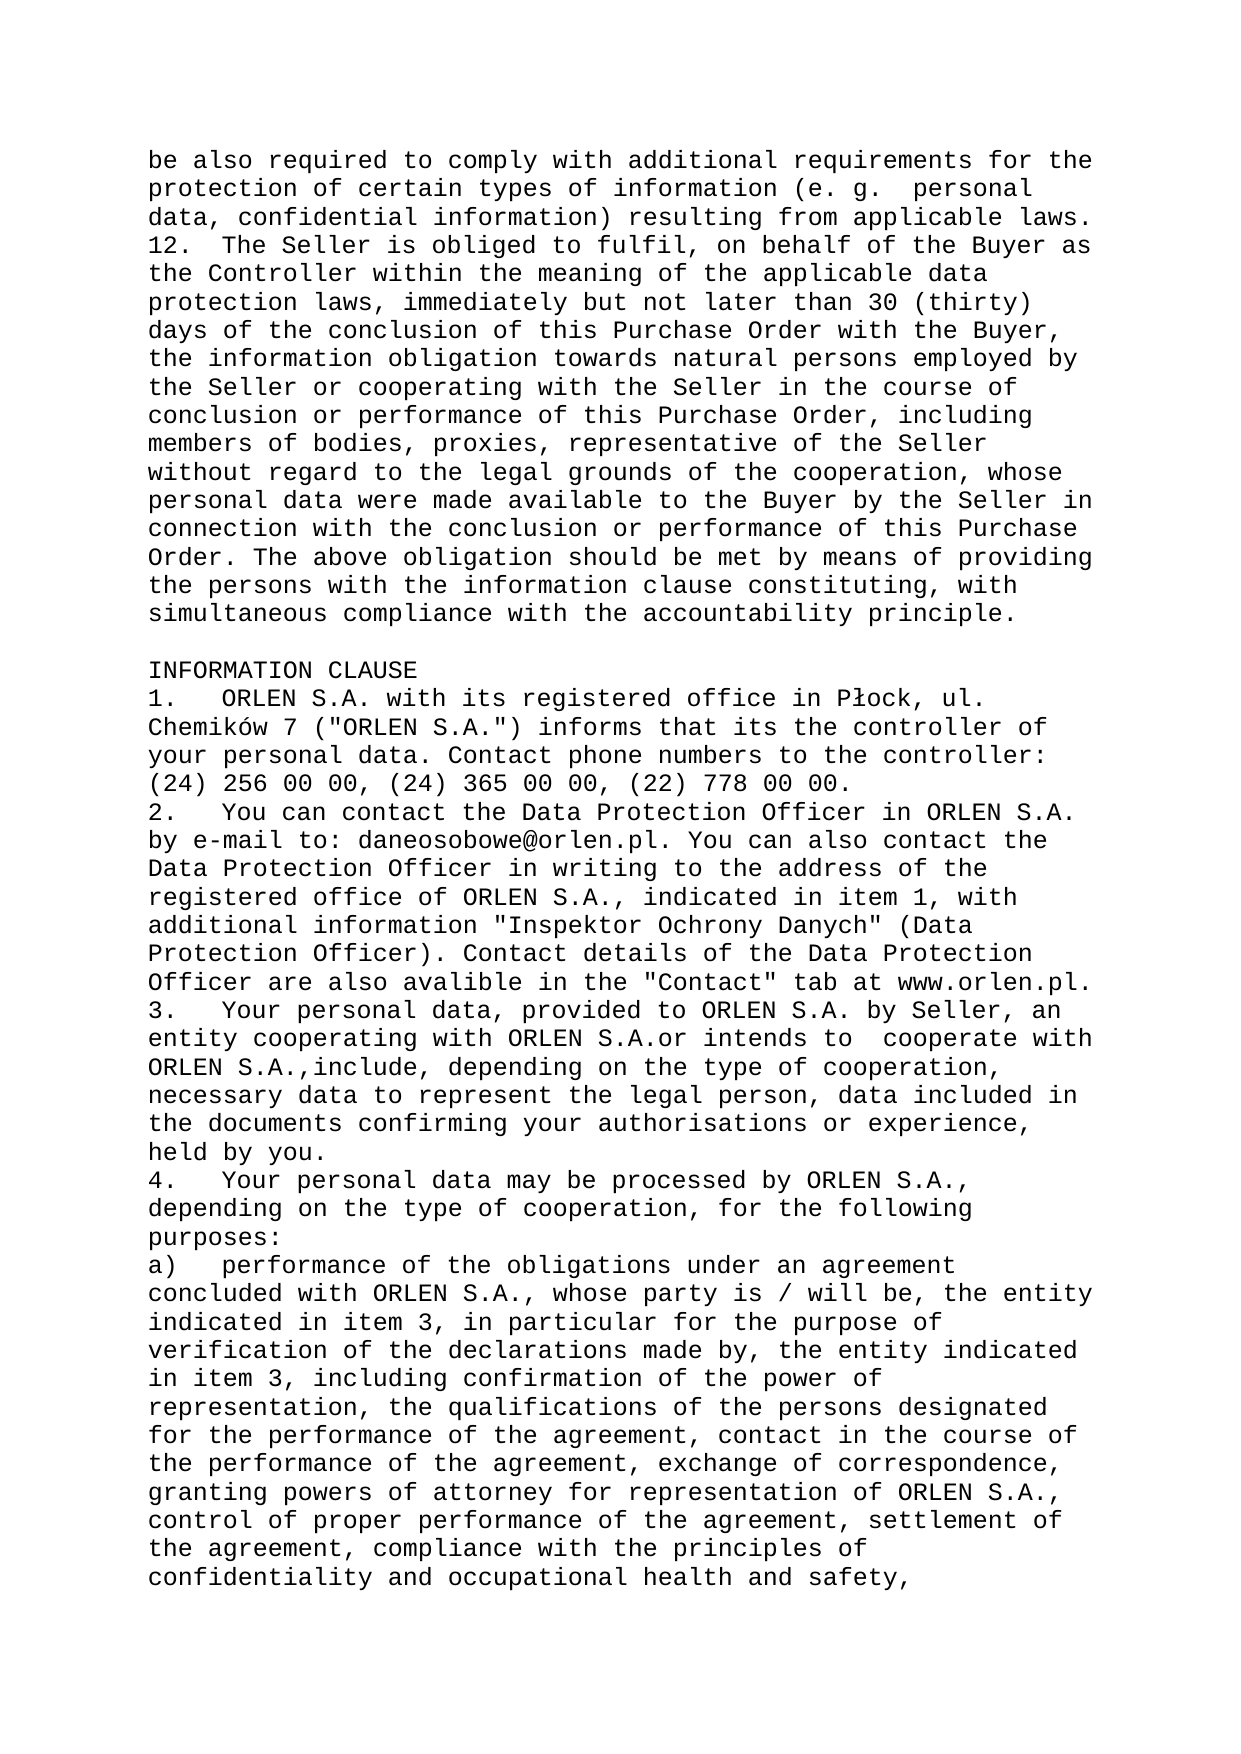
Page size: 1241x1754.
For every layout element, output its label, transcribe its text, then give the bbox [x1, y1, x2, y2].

text 4. Your personal data may be processed by ORLEN S.A., depending on the type of cooperation, for the following purposes: [148, 1168, 1093, 1253]
text 2. You can contact the Data Protection Officer in ORLEN S.A. by e-mail to: daneosobowe@orlen.pl. You can also contact the Data Protection Officer in writing to the address of the registered office of ORLEN S.A., indicated in item 1, with additional information "Inspektor Ochrony Danych" (Data Protection Officer). Contact details of the Data Protection Officer are also avalible in the "Contact" tab at www.orlen.pl. [148, 799, 1093, 998]
text 12. The Seller is obliged to fulfil, on behalf of the Buyer as the Controller within the meaning of the applicable data protection laws, immediately but not later than 30 (thirty) days of the conclusion of this Purchase Order with the Buyer, the information obligation towards natural persons employed by the Seller or cooperating with the Seller in the course of conclusion or performance of this Purchase Order, including members of bodies, proxies, representative of the Seller without regard to the legal grounds of the cooperation, whose personal data were made available to the Buyer by the Seller in connection with the conclusion or performance of this Purchase Order. The above obligation should be met by means of providing the persons with the information clause constituting, with simultaneous compliance with the accountability principle. [148, 233, 1093, 629]
text 3. Your personal data, provided to ORLEN S.A. by Seller, an entity cooperating with ORLEN S.A.or intends to cooperate with ORLEN S.A.,include, depending on the type of cooperation, necessary data to represent the legal person, data included in the documents confirming your authorisations or experience, held by you. [148, 998, 1093, 1168]
text INFORMATION CLAUSE [148, 658, 1093, 686]
text a) performance of the obligations under an agreement concluded with ORLEN S.A., whose party is / will be, the entity indicated in item 3, in particular for the purpose of verification of the declarations made by, the entity indicated in item 3, including confirmation of the power of representation, the qualifications of the persons designated for the performance of the agreement, contact in the course of the performance of the agreement, exchange of correspondence, granting powers of attorney for representation of ORLEN S.A., control of proper performance of the agreement, settlement of the agreement, compliance with the principles of confidentiality and occupational health and safety, [148, 1253, 1093, 1593]
text 1. ORLEN S.A. with its registered office in Płock, ul. Chemików 7 ("ORLEN S.A.") informs that its the controller of your personal data. Contact phone numbers to the controller: (24) 256 00 00, (24) 365 00 00, (22) 778 00 00. [148, 686, 1093, 799]
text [148, 148, 1093, 233]
